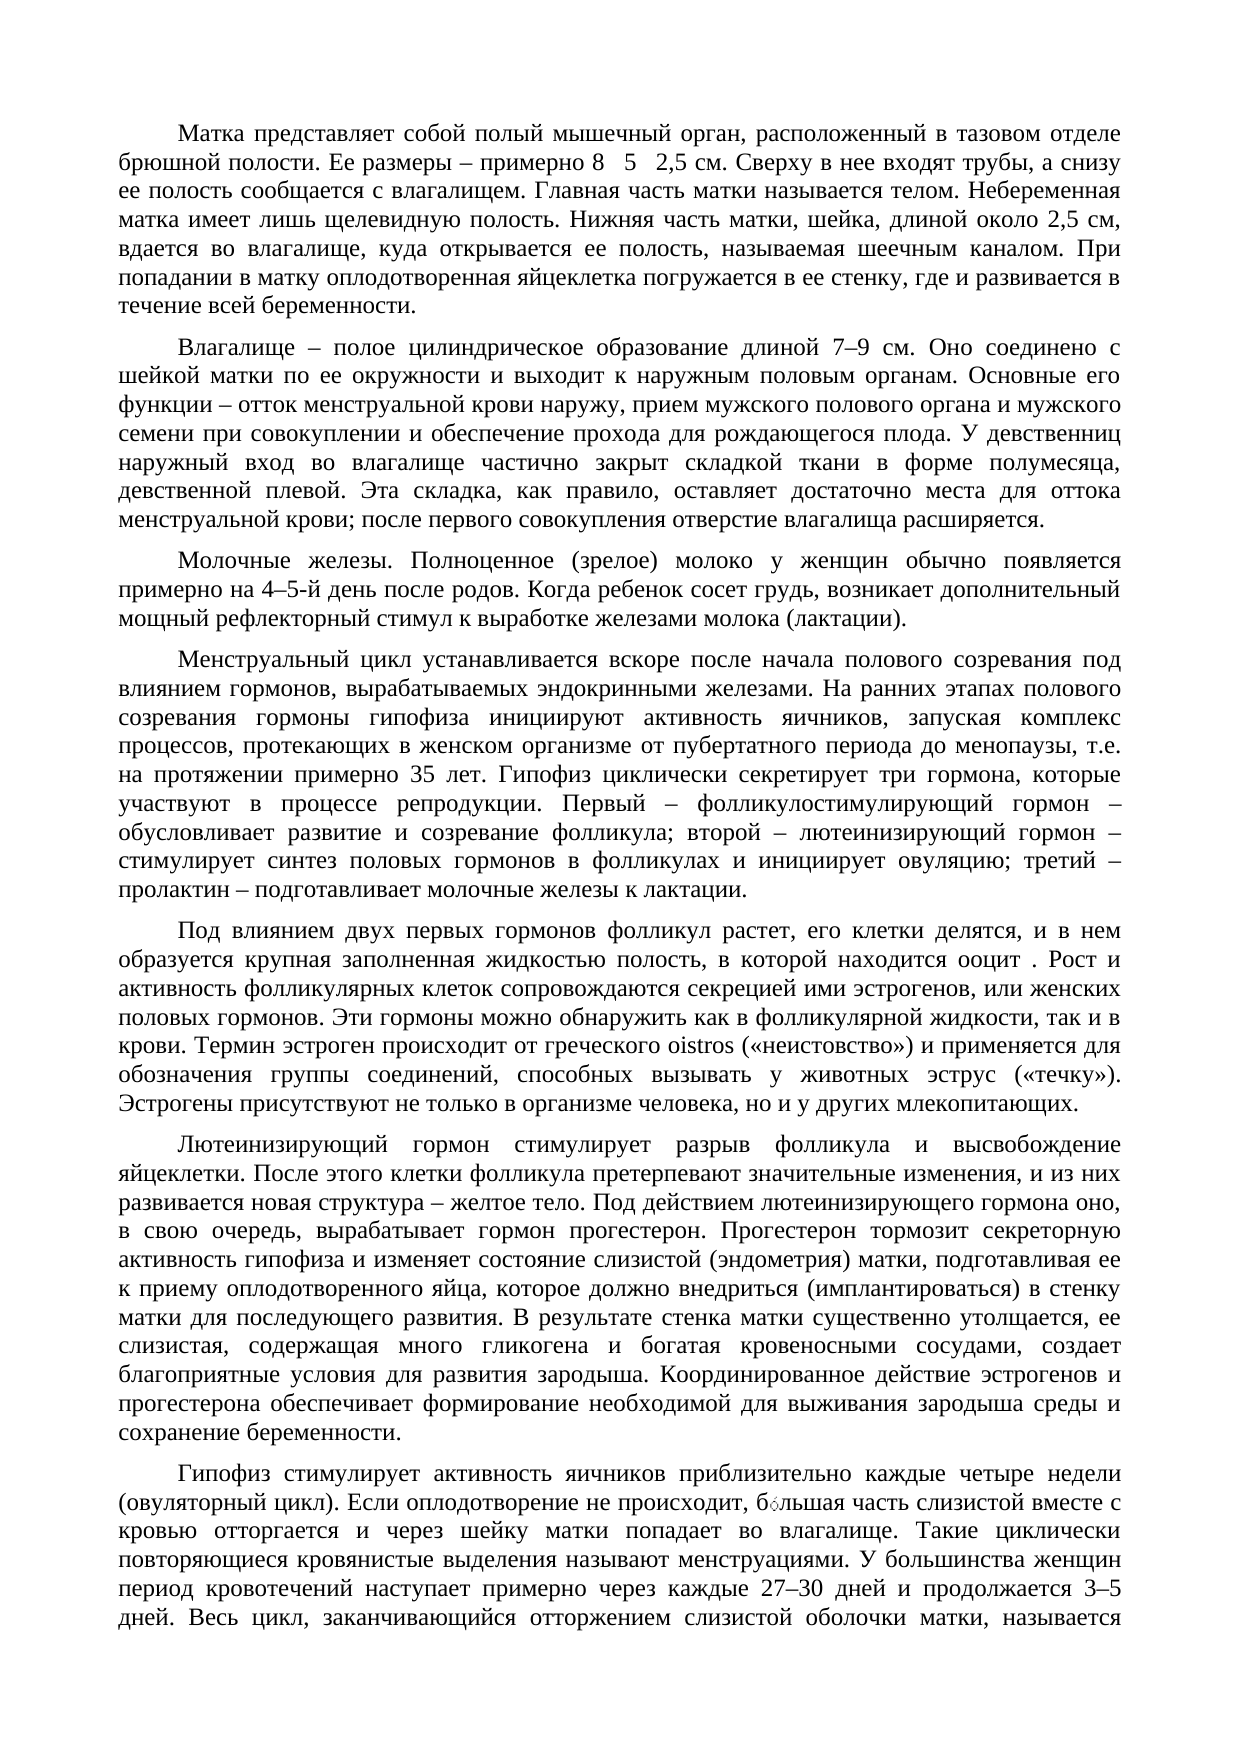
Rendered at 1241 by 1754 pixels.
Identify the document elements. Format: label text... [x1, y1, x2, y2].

picture [769, 1491, 780, 1511]
text Менструальный цикл устанавливается вскоре после начала полового созревания под влиянием гормонов, вырабатываемых эндокринными железами. На ранних этапах полового созревания гормоны гипофиза инициируют активность яичников, запуская комплекс процессов, протекающих в женском организме от пубертатного периода до менопаузы, т.е. на протяжении примерно 35 лет. Гипофиз циклически секретирует три гормона, которые участвуют в процессе репродукции. Первый – фолликулостимулирующий гормон – обусловливает развитие и созревание фолликула; второй – лютеинизирующий гормон – стимулирует синтез половых гормонов в фолликулах и инициирует овуляцию; третий – пролактин – подготавливает молочные железы к лактации. [118, 644, 1122, 903]
text Под влиянием двух первых гормонов фолликул растет, его клетки делятся, и в нем образуется крупная заполненная жидкостью полость, в которой находится ооцит . Рост и активность фолликулярных клеток сопровождаются секрецией ими эстрогенов, или женских половых гормонов. Эти гормоны можно обнаружить как в фолликулярной жидкости, так и в крови. Термин эстроген происходит от греческого oistros («неистовство») и применяется для обозначения группы соединений, способных вызывать у животных эструс («течку»). Эстрогены присутствуют не только в организме человека, но и у других млекопитающих. [118, 916, 1122, 1117]
text Матка представляет собой полый мышечный орган, расположенный в тазовом отделе брюшной полости. Ее размеры – примерно 852,5 см. Сверху в нее входят трубы, а снизу ее полость сообщается с влагалищем. Главная часть матки называется телом. Небеременная матка имеет лишь щелевидную полость. Нижняя часть матки, шейка, длиной около 2,5 см, вдается во влагалище, куда открывается ее полость, называемая шеечным каналом. При попадании в матку оплодотворенная яйцеклетка погружается в ее стенку, где и развивается в течение всей беременности. [118, 118, 1122, 319]
text Лютеинизирующий гормон стимулирует разрыв фолликула и высвобождение яйцеклетки. После этого клетки фолликула претерпевают значительные изменения, и из них развивается новая структура – желтое тело. Под действием лютеинизирующего гормона оно, в свою очередь, вырабатывает гормон прогестерон. Прогестерон тормозит секреторную активность гипофиза и изменяет состояние слизистой (эндометрия) матки, подготавливая ее к приему оплодотворенного яйца, которое должно внедриться (имплантироваться) в стенку матки для последующего развития. В результате стенка матки существенно утолщается, ее слизистая, содержащая много гликогена и богатая кровеносными сосудами, создает благоприятные условия для развития зародыша. Координированное действие эстрогенов и прогестерона обеспечивает формирование необходимой для выживания зародыша среды и сохранение беременности. [118, 1129, 1122, 1446]
text Влагалище – полое цилиндрическое образование длиной 7–9 см. Оно соединено с шейкой матки по ее окружности и выходит к наружным половым органам. Основные его функции – отток менструальной крови наружу, прием мужского полового органа и мужского семени при совокуплении и обеспечение прохода для рождающегося плода. У девственниц наружный вход во влагалище частично закрыт складкой ткани в форме полумесяца, девственной плевой. Эта складка, как правило, оставляет достаточно места для оттока менструальной крови; после первого совокупления отверстие влагалища расширяется. [118, 332, 1122, 533]
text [118, 1458, 1122, 1631]
text Молочные железы. Полноценное (зрелое) молоко у женщин обычно появляется примерно на 4–5-й день после родов. Когда ребенок сосет грудь, возникает дополнительный мощный рефлекторный стимул к выработке железами молока (лактации). [118, 546, 1122, 632]
